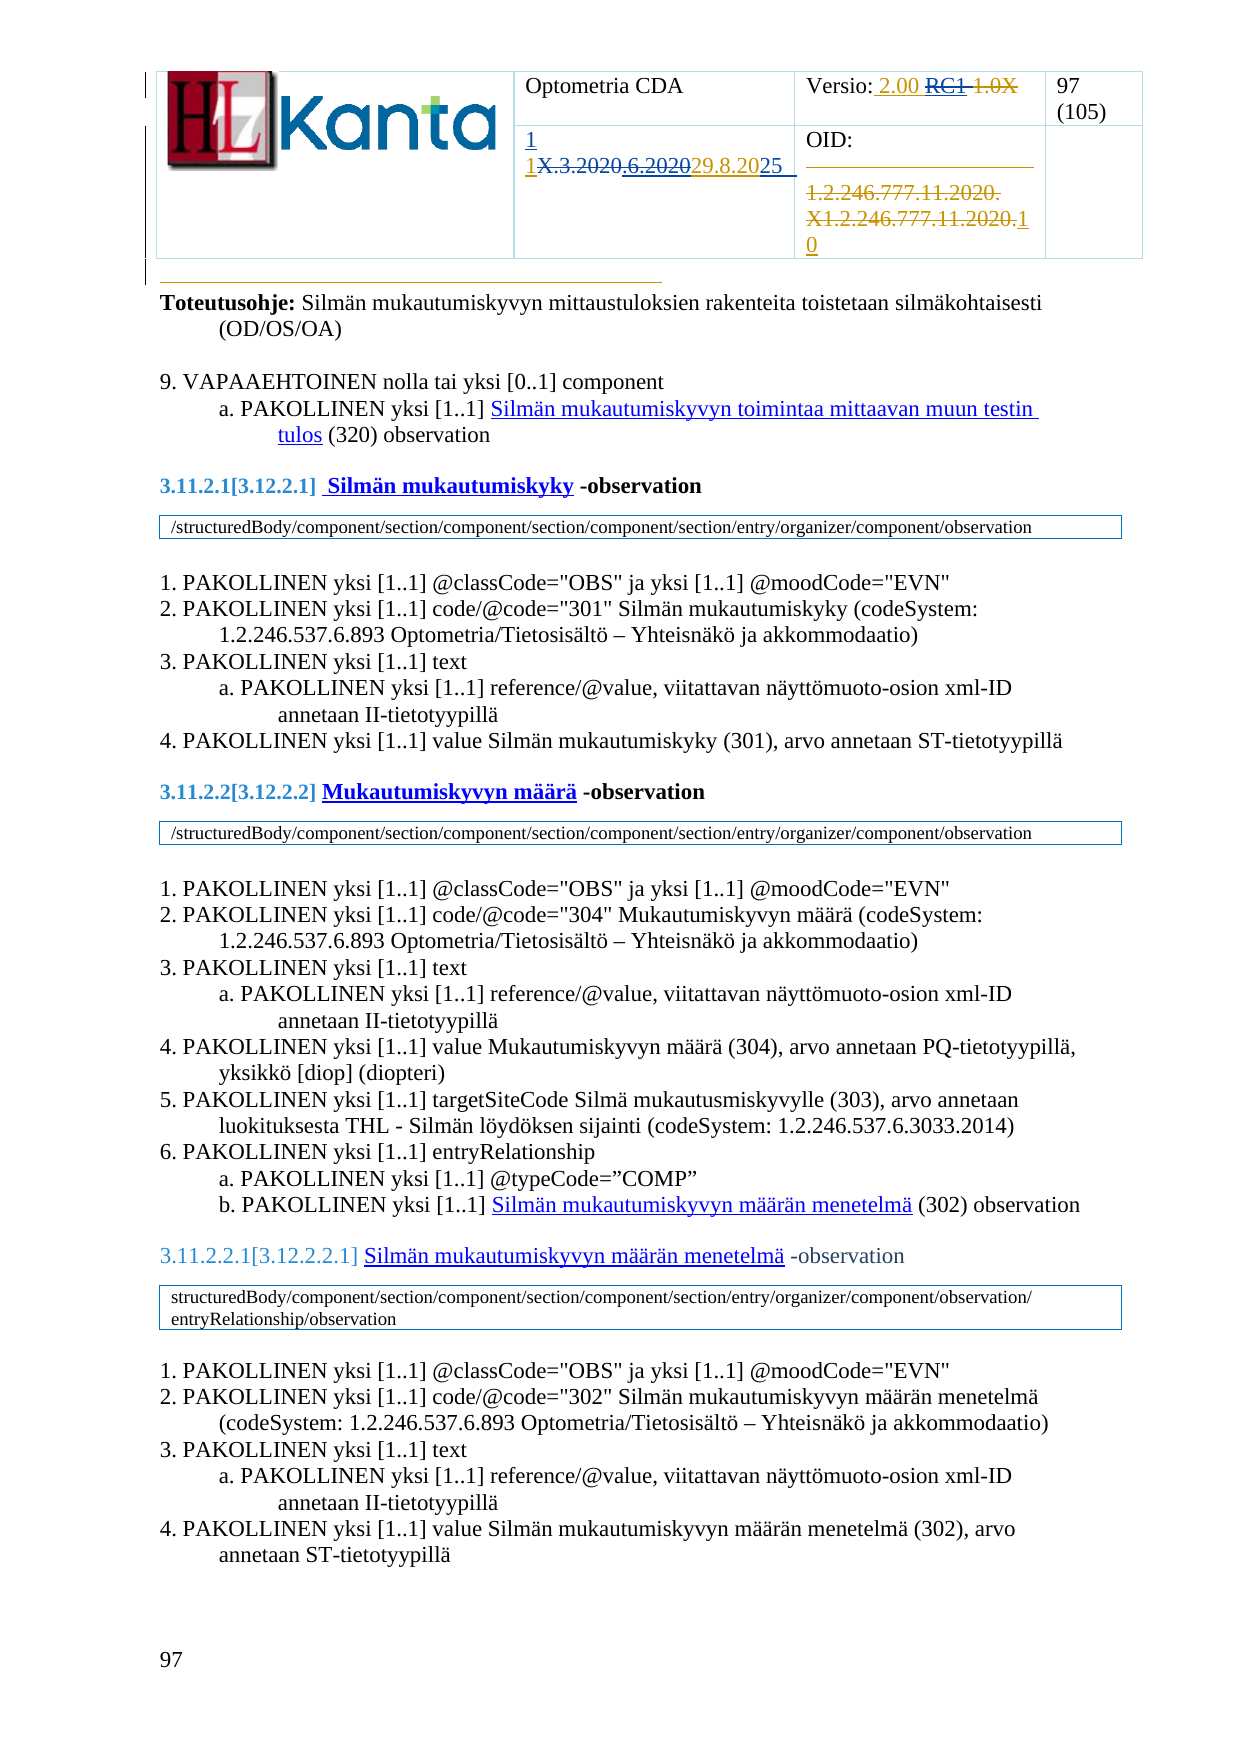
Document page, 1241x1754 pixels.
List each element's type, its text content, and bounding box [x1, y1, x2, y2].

picture [281, 96, 496, 150]
text 9. VAPAAEHTOINEN nolla tai yksi [0..1] component [159, 368, 1081, 394]
text 4. PAKOLLINEN yksi [1..1] value Mukautumiskyvyn määrä (304), arvo annetaan PQ-tietotyypillä, yksikkö [diop] (diopteri) [159, 1033, 1081, 1086]
text b. PAKOLLINEN yksi [1..1] Silmän mukautumiskyvyn määrän menetelmä (302) observation [218, 1191, 1081, 1217]
subtitle Silmän mukautumiskyvyn määrän menetelmä -observation [159, 1242, 1081, 1269]
table_header /structuredBody/component/section/component/section/component/section/entry/organizer/component/observation [160, 516, 1121, 538]
text Toteutusohje: Silmän mukautumiskyvyn mittaustuloksien rakenteita toistetaan silmäkohtaisesti (OD/OS/OA) [159, 289, 1081, 342]
text a. PAKOLLINEN yksi [1..1] @typeCode=”COMP” [218, 1165, 1081, 1191]
text 4. PAKOLLINEN yksi [1..1] value Silmän mukautumiskyky (301), arvo annetaan ST-tietotyypillä [159, 727, 1081, 753]
subtitle Silmän mukautumiskyky -observation [159, 472, 1081, 499]
text a. PAKOLLINEN yksi [1..1] reference/@value, viitattavan näyttömuoto-osion xml-ID annetaan II-tietotyypillä [218, 674, 1081, 727]
text 2. PAKOLLINEN yksi [1..1] code/@code="304" Mukautumiskyvyn määrä (codeSystem: 1.2.246.537.6.893 Optometria/Tietosisältö – Yhteisnäkö ja akkommodaatio) [159, 901, 1081, 954]
table_header /structuredBody/component/section/component/section/component/section/entry/organizer/component/observation [160, 822, 1121, 844]
text 5. PAKOLLINEN yksi [1..1] targetSiteCode Silmä mukautusmiskyvylle (303), arvo annetaan luokituksesta THL - Silmän löydöksen sijainti (codeSystem: 1.2.246.537.6.3033.2014) [159, 1086, 1081, 1138]
picture [167, 71, 279, 171]
table_header structuredBody/component/section/component/section/component/section/entry/organizer/component/observation/entryRelationship/observation [160, 1286, 1121, 1329]
text 3. PAKOLLINEN yksi [1..1] text [159, 954, 1081, 980]
text 6. PAKOLLINEN yksi [1..1] entryRelationship [159, 1138, 1081, 1165]
text 3. PAKOLLINEN yksi [1..1] text [159, 1436, 1081, 1462]
text a. PAKOLLINEN yksi [1..1] reference/@value, viitattavan näyttömuoto-osion xml-ID annetaan II-tietotyypillä [218, 1462, 1081, 1515]
text 1. PAKOLLINEN yksi [1..1] @classCode="OBS" ja yksi [1..1] @moodCode="EVN" [159, 569, 1081, 595]
text 3. PAKOLLINEN yksi [1..1] text [159, 648, 1081, 674]
text a. PAKOLLINEN yksi [1..1] Silmän mukautumiskyvyn toimintaa mittaavan muun testin tulos (320) observation [218, 394, 1081, 447]
text 4. PAKOLLINEN yksi [1..1] value Silmän mukautumiskyvyn määrän menetelmä (302), arvo annetaan ST-tietotyypillä [159, 1515, 1081, 1568]
text a. PAKOLLINEN yksi [1..1] reference/@value, viitattavan näyttömuoto-osion xml-ID annetaan II-tietotyypillä [218, 980, 1081, 1033]
text 2. PAKOLLINEN yksi [1..1] code/@code="302" Silmän mukautumiskyvyn määrän menetelmä (codeSystem: 1.2.246.537.6.893 Optometria/Tietosisältö – Yhteisnäkö ja akkommodaatio) [159, 1383, 1081, 1436]
subtitle Mukautumiskyvyn määrä -observation [159, 778, 1081, 805]
text 2. PAKOLLINEN yksi [1..1] code/@code="301" Silmän mukautumiskyky (codeSystem: 1.2.246.537.6.893 Optometria/Tietosisältö – Yhteisnäkö ja akkommodaatio) [159, 595, 1081, 648]
text 1. PAKOLLINEN yksi [1..1] @classCode="OBS" ja yksi [1..1] @moodCode="EVN" [159, 875, 1081, 901]
text 1. PAKOLLINEN yksi [1..1] @classCode="OBS" ja yksi [1..1] @moodCode="EVN" [159, 1357, 1081, 1383]
